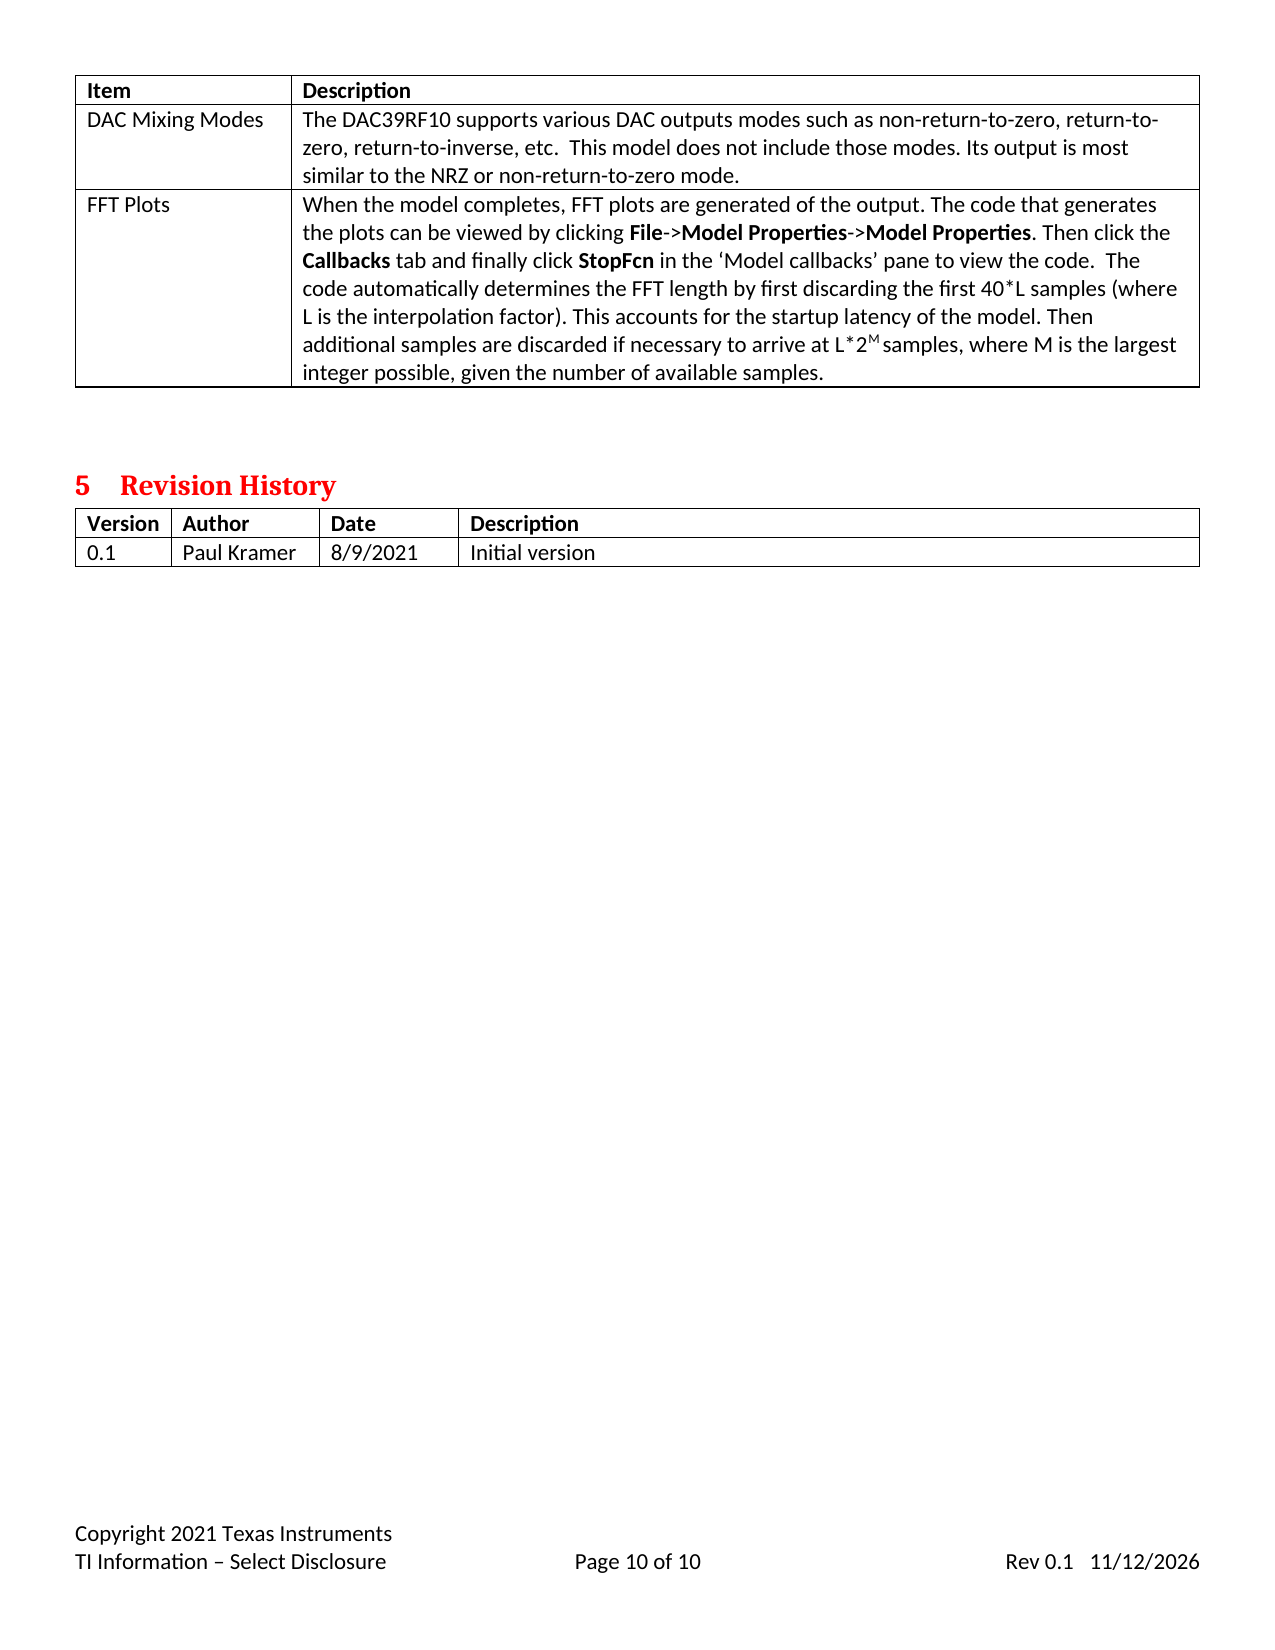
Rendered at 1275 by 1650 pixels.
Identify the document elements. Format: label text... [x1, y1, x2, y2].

table_header Date [320, 509, 458, 537]
table_header Description [292, 76, 1199, 104]
table_cell FFT Plots [76, 190, 291, 386]
table_cell When the model completes, FFT plots are generated of the output. The code that generates the plots can be viewed by clicking File->Model Properties->Model Properties. Then click the Callbacks tab and finally click StopFcn in the ‘Model callbacks’ pane to view the code. The code automatically determines the FFT length by first discarding the first 40*L samples (where L is the interpolation factor). This accounts for the startup latency of the model. Then additional samples are discarded if necessary to arrive at L*2M samples, where M is the largest integer possible, given the number of available samples. [292, 190, 1199, 386]
table_header Version [76, 509, 171, 537]
table_cell Initial version [459, 538, 1199, 566]
table_header Item [76, 76, 291, 104]
table_header Description [459, 509, 1199, 537]
table_cell DAC Mixing Modes [76, 105, 291, 189]
table_header Author [172, 509, 319, 537]
subtitle Revision History [75, 469, 1200, 503]
table_cell Paul Kramer [172, 538, 319, 566]
table_cell The DAC39RF10 supports various DAC outputs modes such as non-return-to-zero, return-to-zero, return-to-inverse, etc. This model does not include those modes. Its output is most similar to the NRZ or non-return-to-zero mode. [292, 105, 1199, 189]
table_cell 8/9/2021 [320, 538, 458, 566]
table_cell 0.1 [76, 538, 171, 566]
